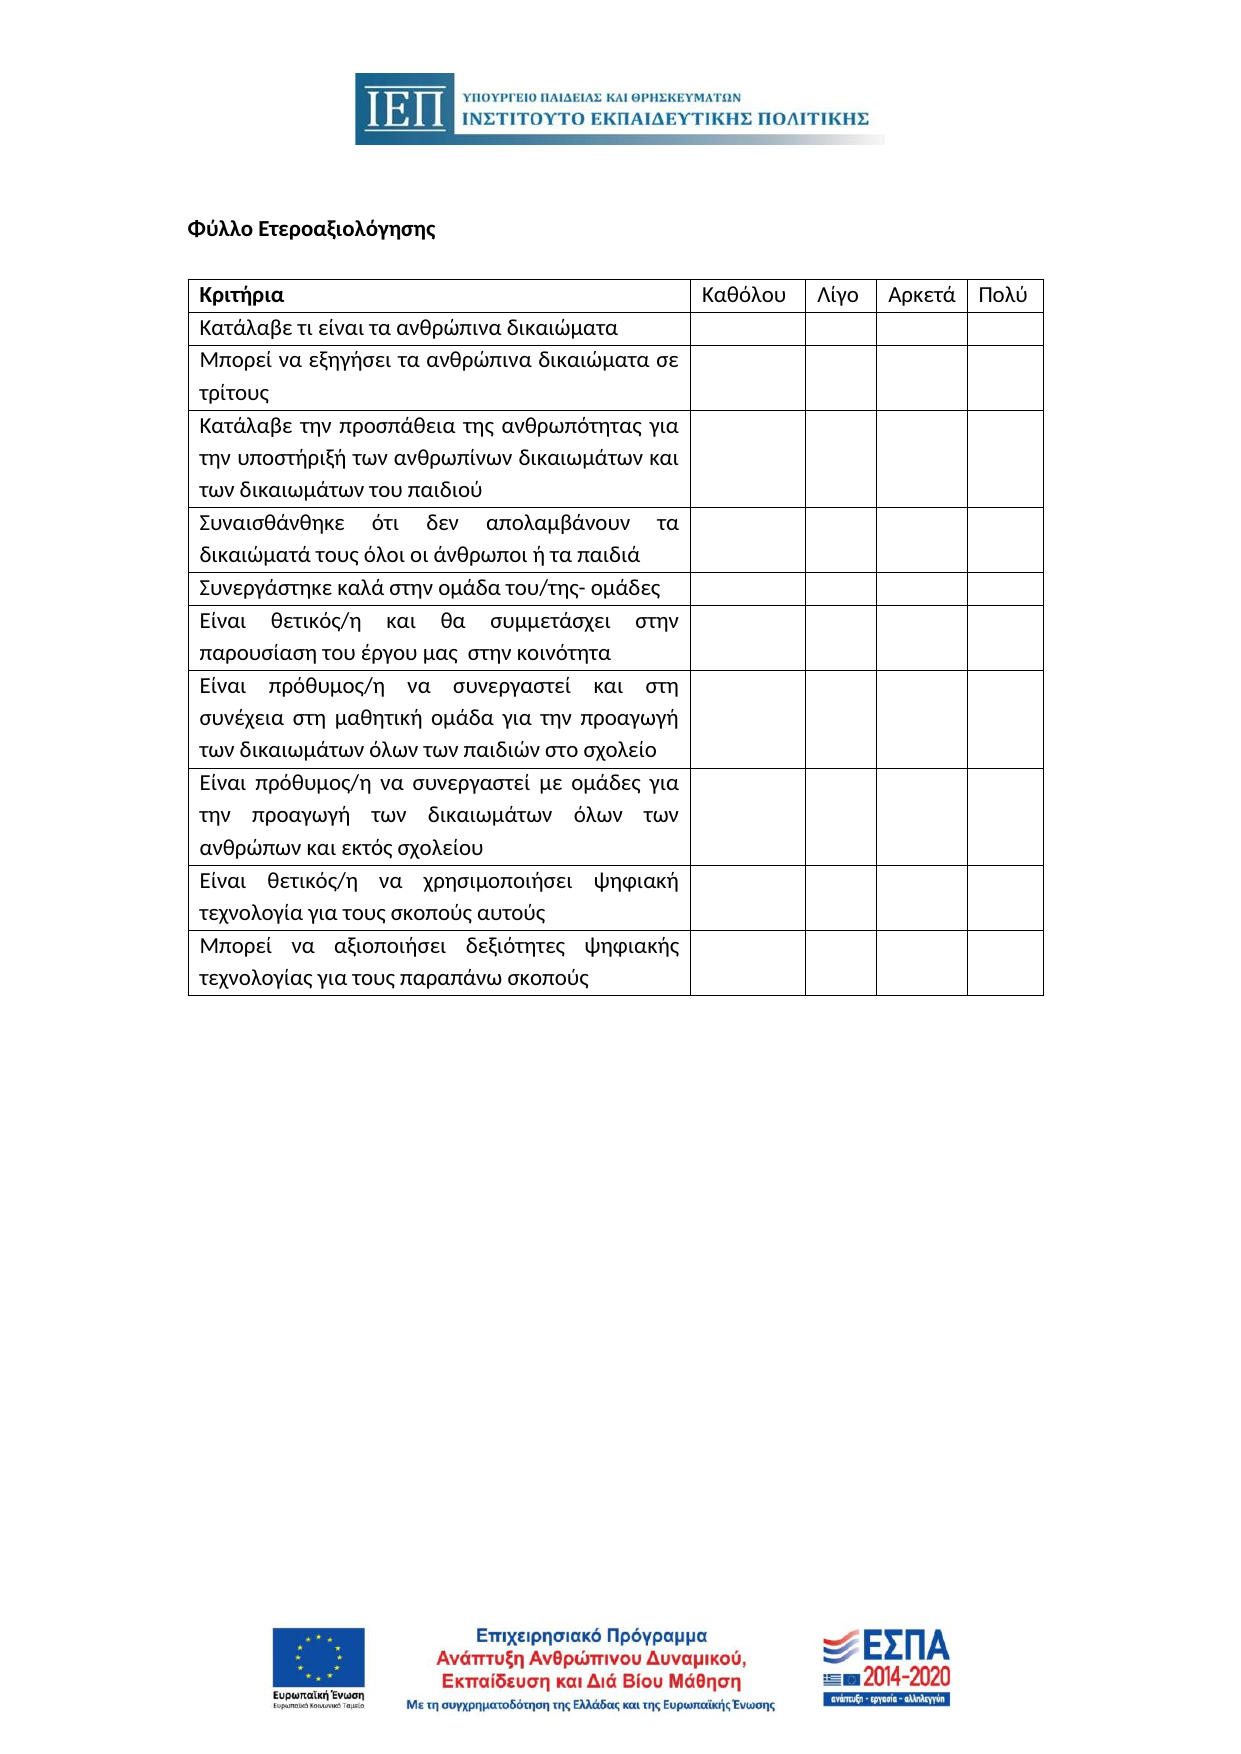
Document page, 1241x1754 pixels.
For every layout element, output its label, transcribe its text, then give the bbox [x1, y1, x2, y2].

table_cell Είναι θετικός/η να χρησιμοποιήσει ψηφιακή τεχνολογία για τους σκοπούς αυτούς [189, 866, 690, 930]
table_cell Μπορεί να αξιοποιήσει δεξιότητες ψηφιακής τεχνολογίας για τους παραπάνω σκοπούς [189, 931, 690, 995]
table_cell [877, 313, 967, 344]
picture [355, 73, 885, 145]
table_cell [691, 411, 805, 507]
table_cell [968, 866, 1043, 930]
table_cell [691, 573, 805, 605]
table_cell [806, 671, 876, 767]
table_cell [877, 508, 967, 572]
table_cell [691, 346, 805, 410]
table_cell Συναισθάνθηκε ότι δεν απολαμβάνουν τα δικαιώματά τους όλοι οι άνθρωποι ή τα παιδιά [189, 508, 690, 572]
table_cell [806, 866, 876, 930]
table_cell [877, 671, 967, 767]
table_cell [877, 573, 967, 605]
table_cell Είναι πρόθυμος/η να συνεργαστεί με ομάδες για την προαγωγή των δικαιωμάτων όλων των ανθρώπων και εκτός σχολείου [189, 769, 690, 865]
table_header Πολύ [968, 280, 1043, 312]
table_cell [806, 508, 876, 572]
table_cell Μπορεί να εξηγήσει τα ανθρώπινα δικαιώματα σε τρίτους [189, 346, 690, 410]
table_cell [877, 769, 967, 865]
table_cell [877, 411, 967, 507]
table_cell [877, 866, 967, 930]
table_cell [968, 606, 1043, 670]
picture [251, 1621, 970, 1719]
table_cell [968, 313, 1043, 344]
table_cell [877, 931, 967, 995]
table_cell [968, 508, 1043, 572]
table_cell [691, 769, 805, 865]
table_cell Κατάλαβε την προσπάθεια της ανθρωπότητας για την υποστήριξή των ανθρωπίνων δικαιωμάτων και των δικαιωμάτων του παιδιού [189, 411, 690, 507]
table_cell [806, 573, 876, 605]
table_cell [691, 313, 805, 344]
table_header Καθόλου [691, 280, 805, 312]
table_cell [691, 508, 805, 572]
table_cell [806, 313, 876, 344]
table_cell [691, 866, 805, 930]
table_header Αρκετά [877, 280, 967, 312]
table_cell [806, 931, 876, 995]
table_cell [877, 346, 967, 410]
table_cell [806, 606, 876, 670]
table_cell Είναι πρόθυμος/η να συνεργαστεί και στη συνέχεια στη μαθητική ομάδα για την προαγωγή των δικαιωμάτων όλων των παιδιών στο σχολείο [189, 671, 690, 767]
table_cell [691, 671, 805, 767]
table_cell [968, 573, 1043, 605]
table_cell Είναι θετικός/η και θα συμμετάσχει στην παρουσίαση του έργου μας στην κοινότητα [189, 606, 690, 670]
table_cell [691, 606, 805, 670]
table_cell [806, 769, 876, 865]
table_header Λίγο [806, 280, 876, 312]
table_cell [968, 671, 1043, 767]
table_cell [806, 346, 876, 410]
table_cell [806, 411, 876, 507]
table_cell [968, 346, 1043, 410]
table_cell Κατάλαβε τι είναι τα ανθρώπινα δικαιώματα [189, 313, 690, 344]
table_cell Συνεργάστηκε καλά στην ομάδα του/της- ομάδες [189, 573, 690, 605]
text Φύλλο Ετεροαξιολόγησης [187, 214, 1053, 242]
table_cell [691, 931, 805, 995]
table_cell [968, 769, 1043, 865]
table_header Κριτήρια [189, 280, 690, 312]
table_cell [877, 606, 967, 670]
table_cell [968, 931, 1043, 995]
table_cell [968, 411, 1043, 507]
